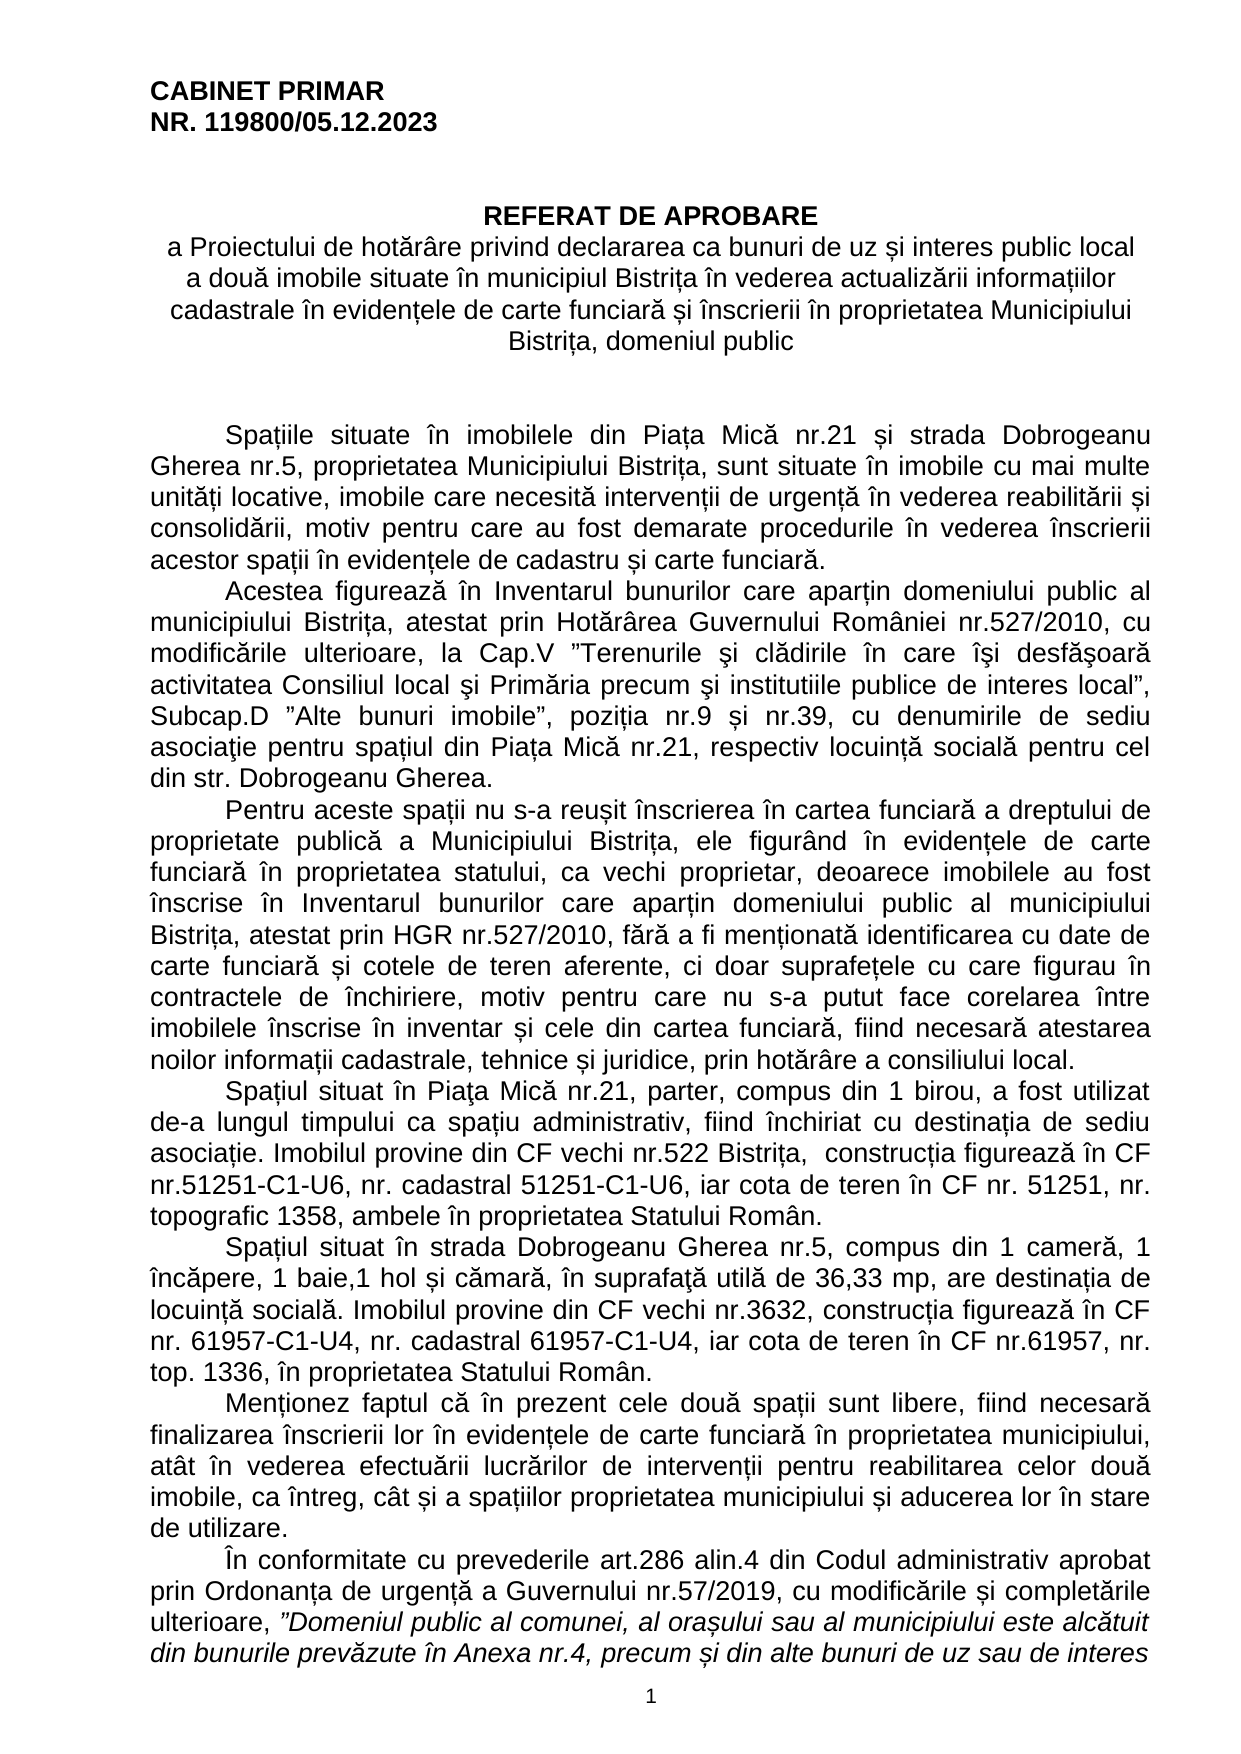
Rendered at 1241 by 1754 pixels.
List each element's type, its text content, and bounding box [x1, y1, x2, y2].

text a două imobile situate în municipiul Bistrița în vederea actualizării informațiilor cadastrale în evidențele de carte funciară și înscrierii în proprietatea Municipiului Bistrița, domeniul public [150, 262, 1152, 356]
text Pentru aceste spații nu s-a reușit înscrierea în cartea funciară a dreptului de proprietate publică a Municipiului Bistrița, ele figurând în evidențele de carte funciară în proprietatea statului, ca vechi proprietar, deoarece imobilele au fost înscrise în Inventarul bunurilor care aparțin domeniului public al municipiului Bistrița, atestat prin HGR nr.527/2010, fără a fi menționată identificarea cu date de carte funciară și cotele de teren aferente, ci doar suprafețele cu care figurau în contractele de închiriere, motiv pentru care nu s-a putut face corelarea între imobilele înscrise în inventar și cele din cartea funciară, fiind necesară atestarea noilor informații cadastrale, tehnice și juridice, prin hotărâre a consiliului local. [150, 794, 1152, 1075]
text Acestea figurează în Inventarul bunurilor care aparțin domeniului public al municipiului Bistrița, atestat prin Hotărârea Guvernului României nr.527/2010, cu modificările ulterioare, la Cap.V ”Terenurile şi clădirile în care îşi desfăşoară activitatea Consiliul local şi Primăria precum şi institutiile publice de interes local”, Subcap.D ”Alte bunuri imobile”, poziția nr.9 și nr.39, cu denumirile de sediu asociaţie pentru spațiul din Piața Mică nr.21, respectiv locuință socială pentru cel din str. Dobrogeanu Gherea. [150, 575, 1152, 794]
text Spațiul situat în Piaţa Mică nr.21, parter, compus din 1 birou, a fost utilizat de-a lungul timpului ca spațiu administrativ, fiind închiriat cu destinația de sediu asociație. Imobilul provine din CF vechi nr.522 Bistrița, construcția figurează în CF nr.51251-C1-U6, nr. cadastral 51251-C1-U6, iar cota de teren în CF nr. 51251, nr. topografic 1358, ambele în proprietatea Statului Român. [150, 1075, 1152, 1231]
text CABINET PRIMAR [150, 75, 1152, 106]
text a Proiectului de hotărâre privind declararea ca bunuri de uz și interes public local [150, 231, 1152, 262]
text Spațiile situate în imobilele din Piața Mică nr.21 și strada Dobrogeanu Gherea nr.5, proprietatea Municipiului Bistrița, sunt situate în imobile cu mai multe unități locative, imobile care necesită intervenții de urgență în vederea reabilitării și consolidării, motiv pentru care au fost demarate procedurile în vederea înscrierii acestor spații în evidențele de cadastru și carte funciară. [150, 419, 1152, 575]
text REFERAT DE APROBARE [150, 200, 1152, 231]
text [150, 1544, 1152, 1669]
text Menționez faptul că în prezent cele două spații sunt libere, fiind necesară finalizarea înscrierii lor în evidențele de carte funciară în proprietatea municipiului, atât în vederea efectuării lucrărilor de intervenții pentru reabilitarea celor două imobile, ca întreg, cât și a spațiilor proprietatea municipiului și aducerea lor în stare de utilizare. [150, 1387, 1152, 1544]
text Spațiul situat în strada Dobrogeanu Gherea nr.5, compus din 1 cameră, 1 încăpere, 1 baie,1 hol și cămară, în suprafaţă utilă de 36,33 mp, are destinația de locuință socială. Imobilul provine din CF vechi nr.3632, construcția figurează în CF nr. 61957-C1-U4, nr. cadastral 61957-C1-U4, iar cota de teren în CF nr.61957, nr. top. 1336, în proprietatea Statului Român. [150, 1231, 1152, 1387]
text NR. 119800/05.12.2023 [150, 106, 1152, 137]
